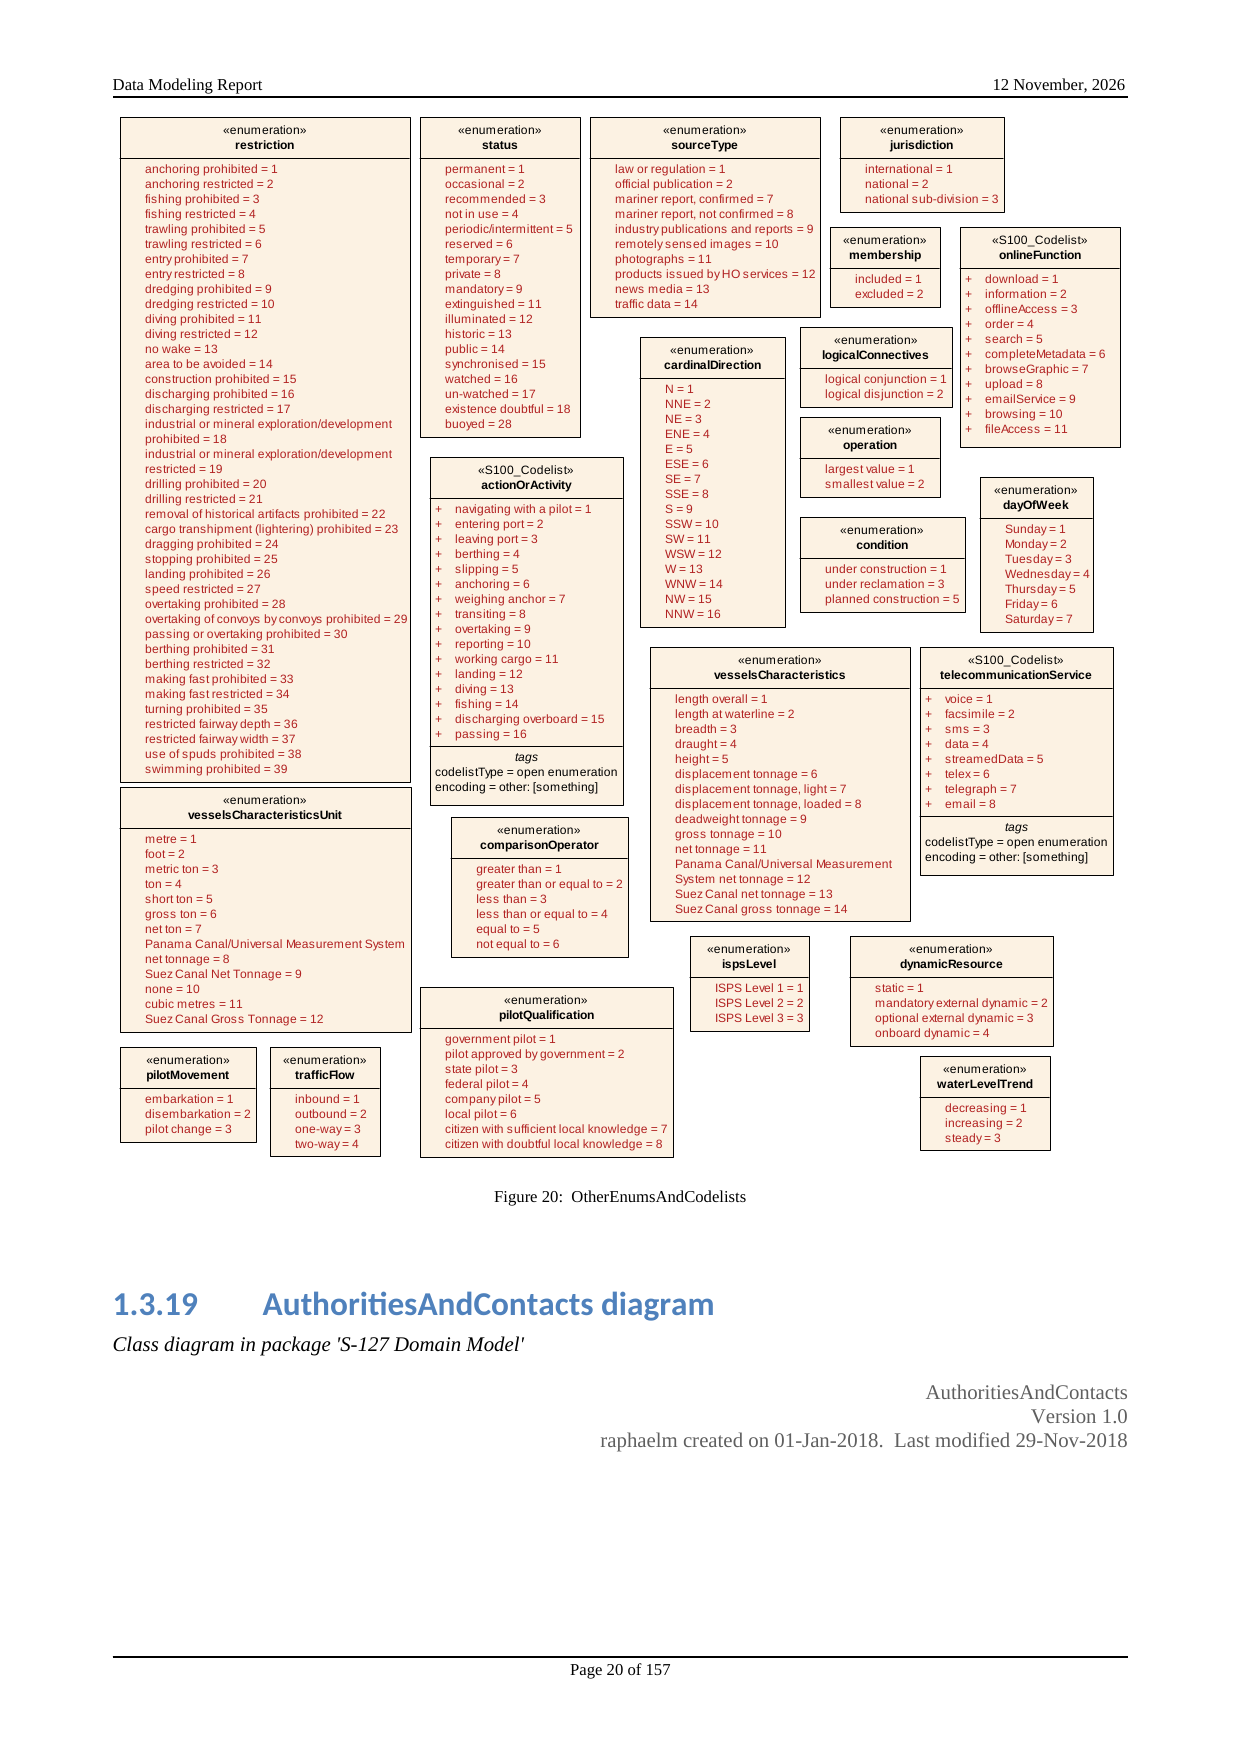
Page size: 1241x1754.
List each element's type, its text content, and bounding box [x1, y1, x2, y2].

text Class diagram in package 'S-127 Domain Model' [112, 1332, 1128, 1356]
text Version 1.0 [112, 1404, 1128, 1428]
subtitle AuthoritiesAndContacts diagram [112, 1282, 1128, 1323]
text OtherEnumsAndCodelists [112, 1187, 1128, 1206]
text AuthoritiesAndContacts [112, 1380, 1128, 1404]
text raphaelm created on 01-Jan-2018. Last modified 29-Nov-2018 [112, 1428, 1128, 1452]
